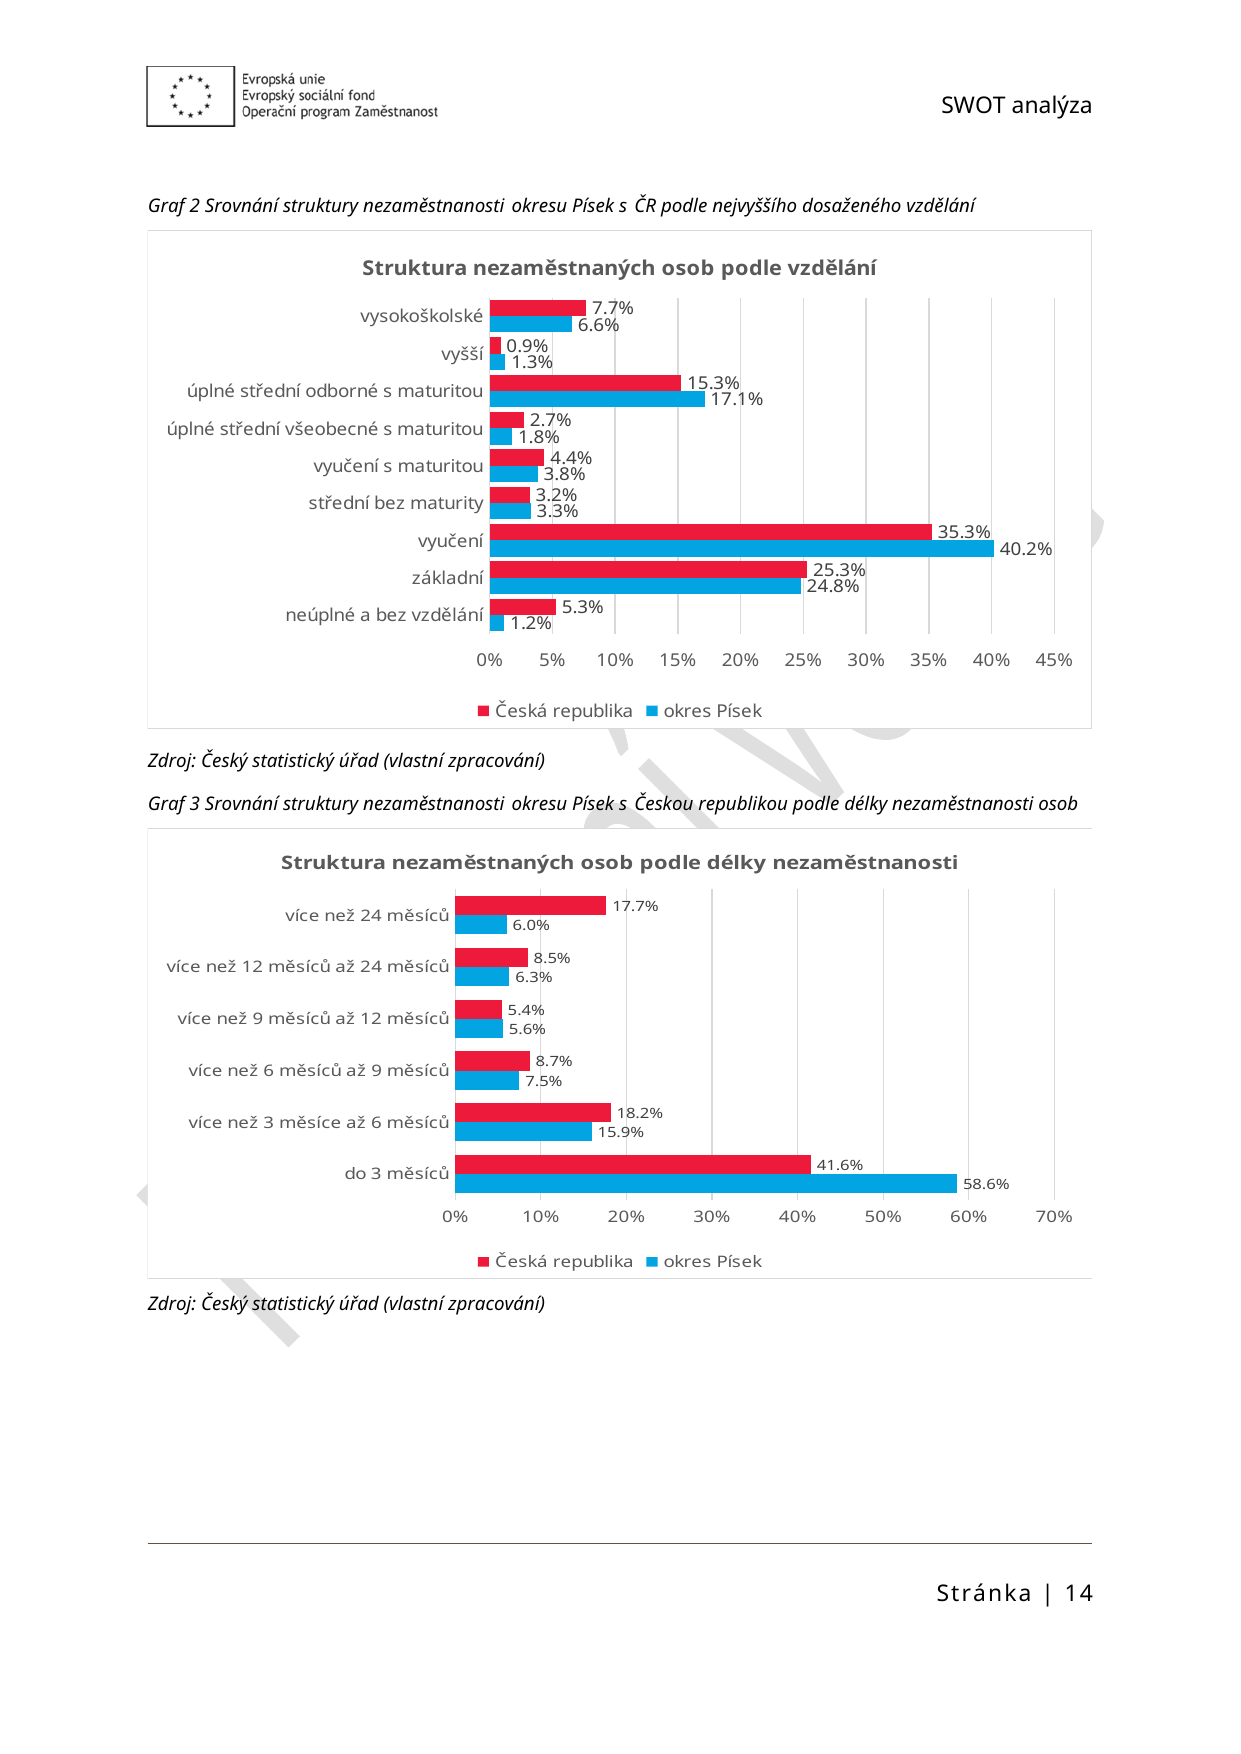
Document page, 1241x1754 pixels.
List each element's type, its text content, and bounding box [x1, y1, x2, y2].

text Graf 2 Srovnání struktury nezaměstnanosti okresu Písek s ČR podle nejvyššího dosaženého vzdělání [148, 192, 1092, 217]
text Zdroj: Český statistický úřad (vlastní zpracování) [148, 747, 1092, 773]
text Zdroj: Český statistický úřad (vlastní zpracování) [148, 1291, 1092, 1316]
picture [146, 66, 438, 127]
text Graf 3 Srovnání struktury nezaměstnanosti okresu Písek s Českou republikou podle délky nezaměstnanosti osob [148, 790, 1092, 816]
